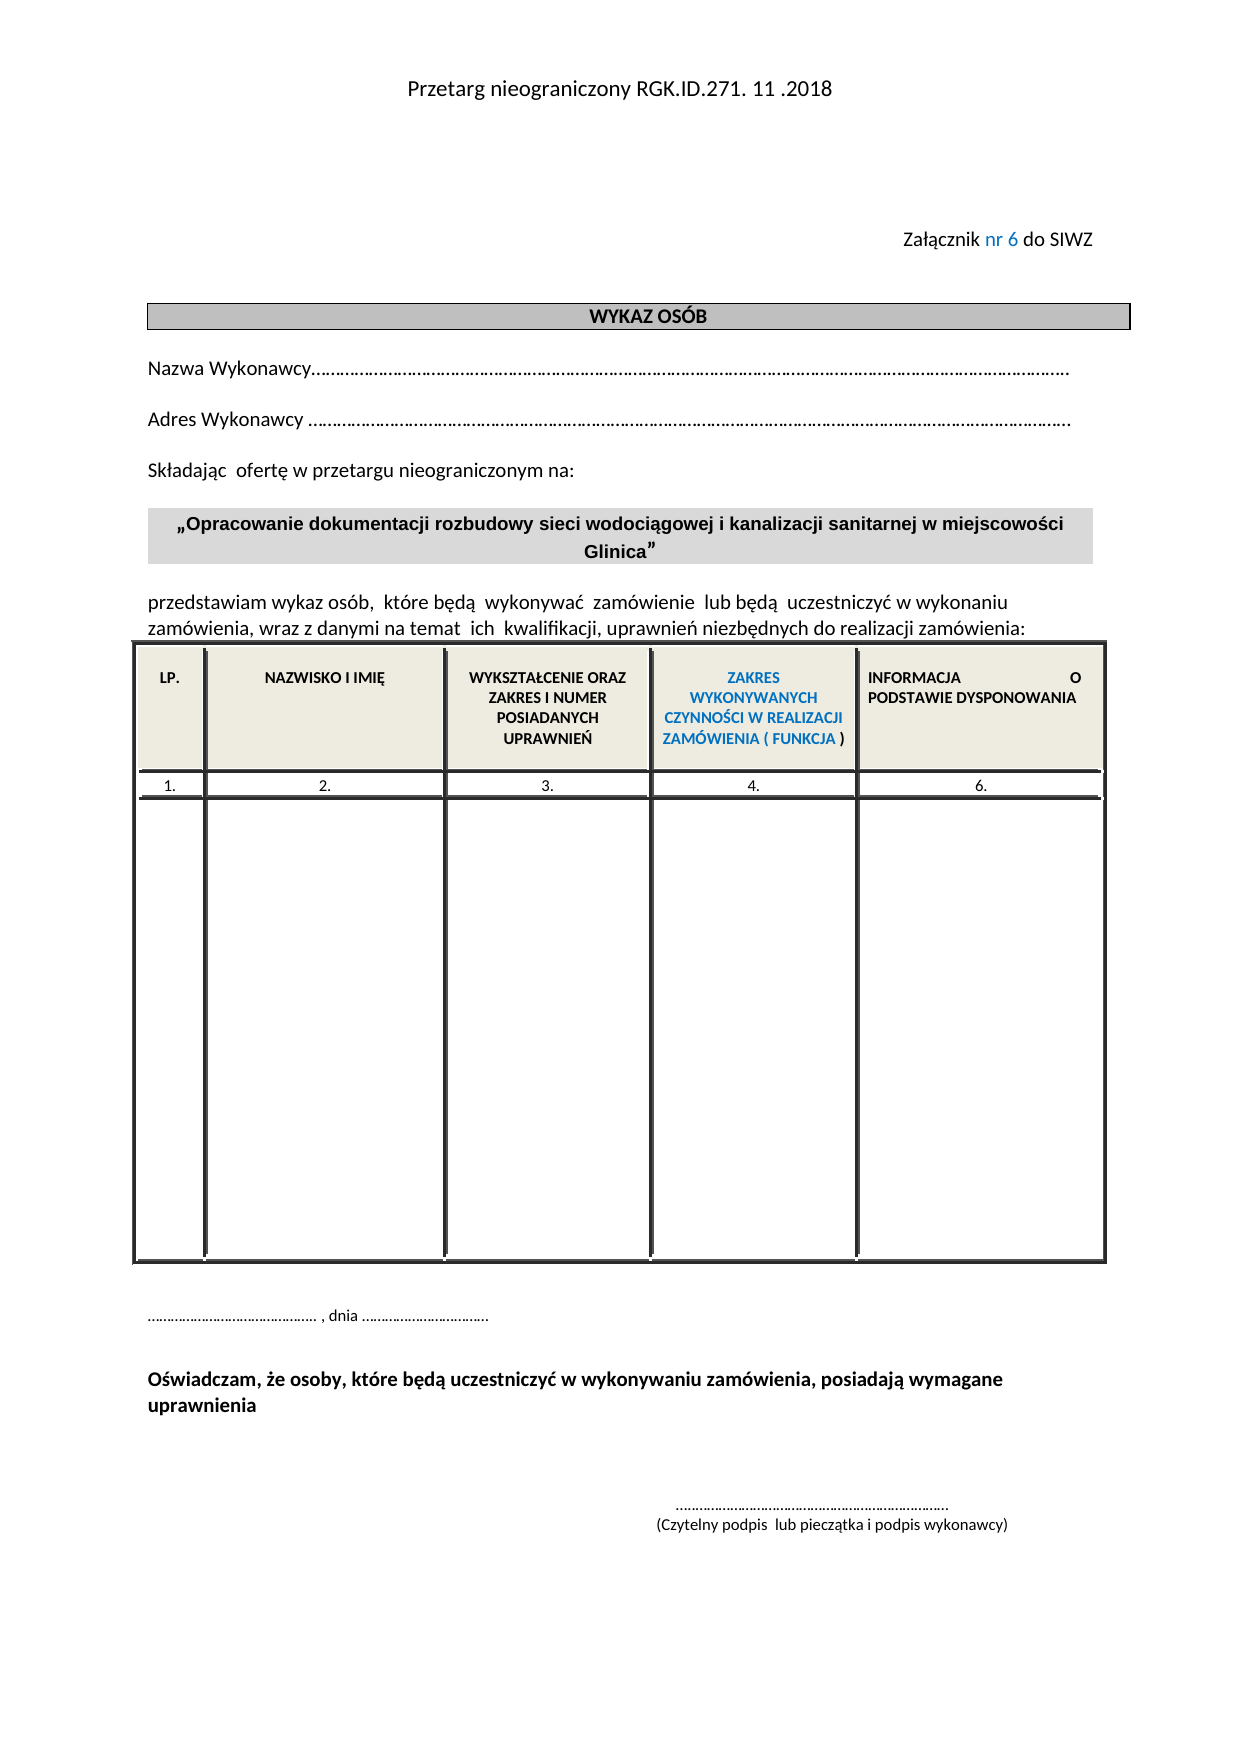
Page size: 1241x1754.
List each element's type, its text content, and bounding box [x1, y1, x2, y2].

text Adres Wykonawcy …………………………………………………………………………………………………………………………………………… [148, 406, 1093, 432]
table_cell [136, 795, 205, 1259]
table_cell [445, 802, 650, 1259]
table_cell 1. [136, 769, 202, 795]
table_cell [857, 795, 1104, 1259]
text przedstawiam wykaz osób, które będą wykonywać zamówienie lub będą uczestniczyć w wykonaniu zamówienia, wraz z danymi na temat ich kwalifikacji, uprawnień niezbędnych do realizacji zamówienia: [148, 589, 1093, 640]
text …..………………………………………………………… [148, 1494, 1093, 1514]
text Załącznik nr 6 do SIWZ [148, 226, 1093, 252]
text (Czytelny podpis lub pieczątka i podpis wykonawcy) [148, 1514, 1093, 1534]
table_cell [650, 802, 857, 1259]
text Składając ofertę w przetargu nieograniczonym na: [148, 457, 1093, 483]
table_header LP. [138, 645, 205, 768]
text „Opracowanie dokumentacji rozbudowy sieci wodociągowej i kanalizacji sanitarnej w miejscowości Glinica” [148, 508, 1093, 564]
table_cell 3. [448, 775, 647, 795]
table_header WYKSZTAŁCENIE ORAZ ZAKRES I NUMER POSIADANYCH UPRAWNIEŃ [445, 645, 650, 768]
table_cell 2. [208, 775, 442, 795]
text Nazwa Wykonawcy………………………………………………………………………………………………………………………………………….. [148, 356, 1093, 381]
text …………………………………….. , dnia …………………………… [148, 1306, 1093, 1326]
table_header INFORMACJA O PODSTAWIE DYSPONOWANIA [857, 645, 1103, 768]
table_cell 6. [860, 769, 1104, 795]
table_header ZAKRES WYKONYWANYCH CZYNNOŚCI W REALIZACJI ZAMÓWIENIA ( FUNKCJA ) [650, 645, 857, 768]
table_cell [205, 802, 445, 1259]
table_header WYKAZ OSÓB [148, 304, 1129, 329]
text Oświadczam, że osoby, które będą uczestniczyć w wykonywaniu zamówienia, posiadają wymagane uprawnienia [148, 1367, 1093, 1417]
table_cell 4. [654, 775, 854, 795]
table_header NAZWISKO I IMIĘ [205, 645, 445, 768]
